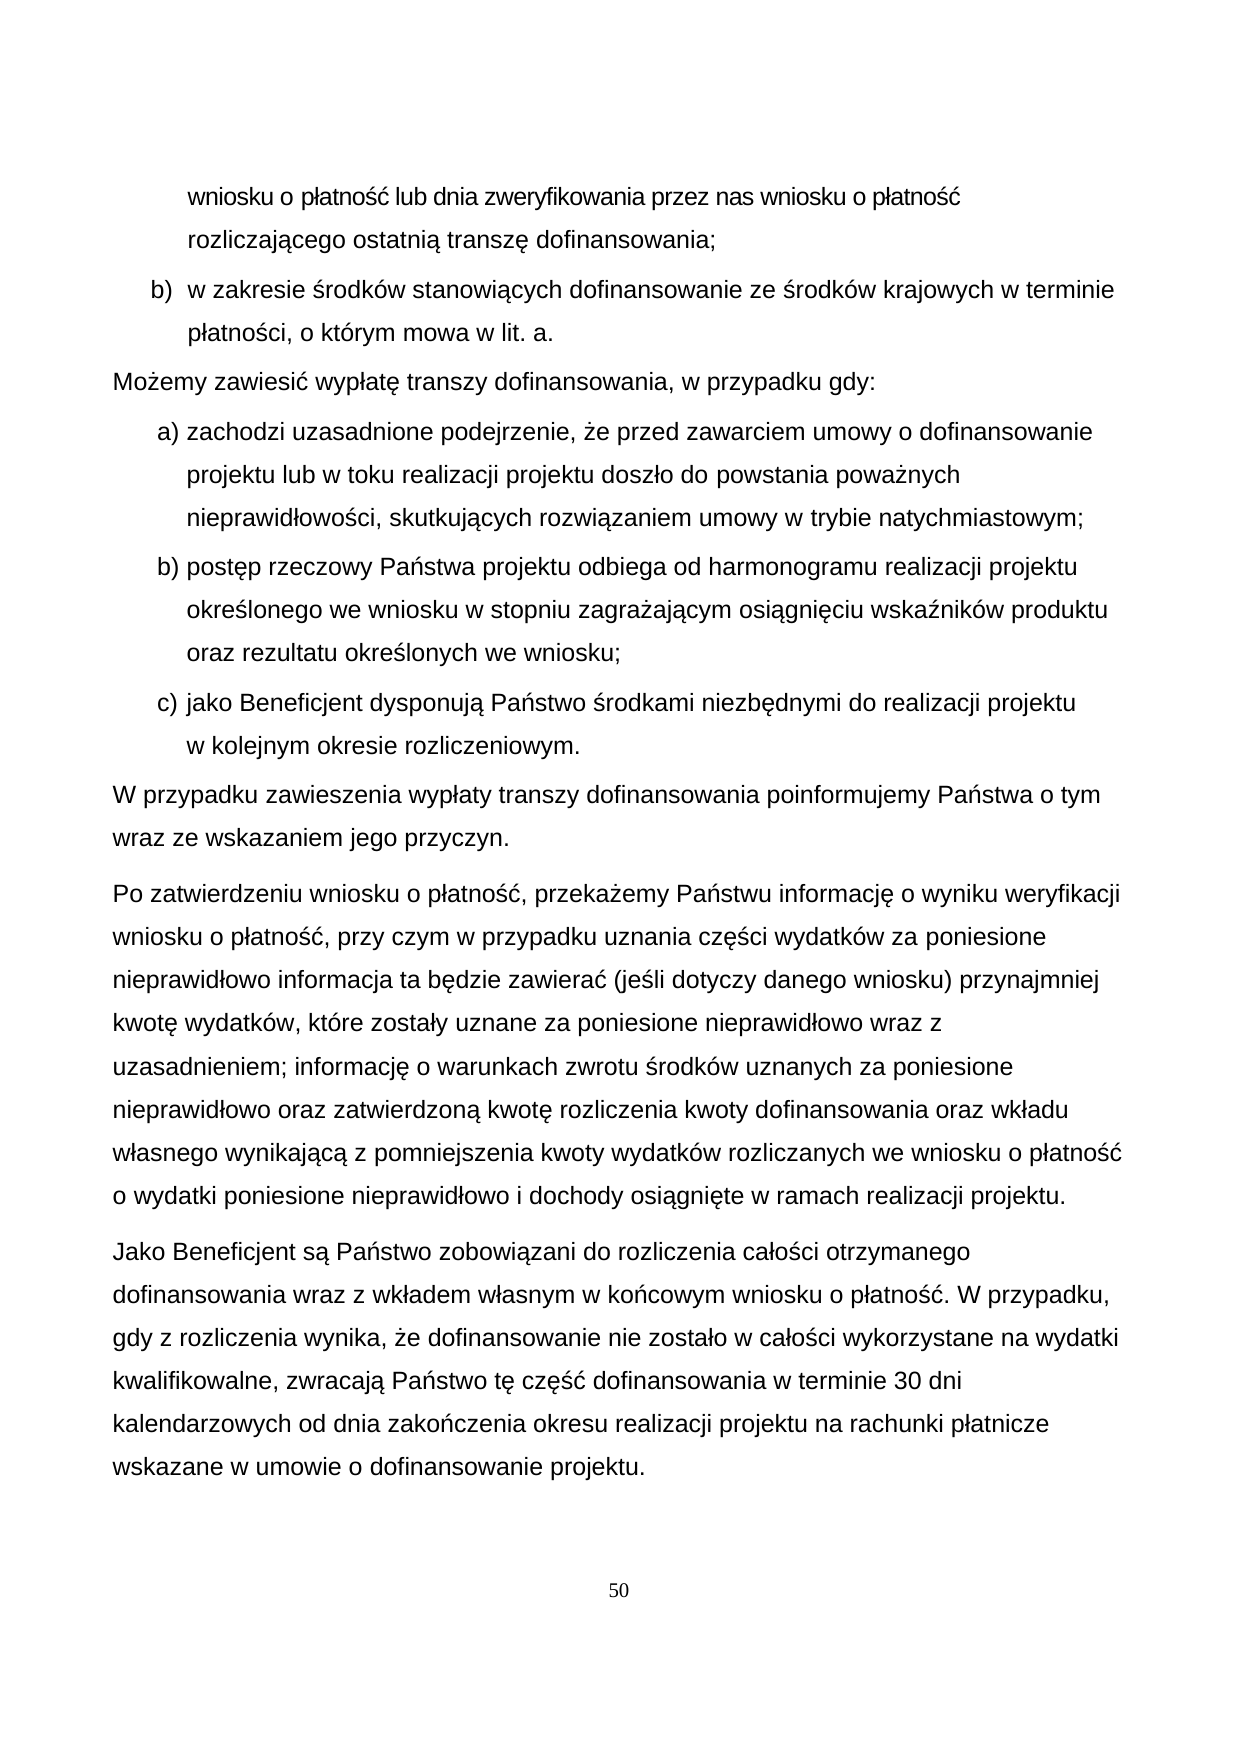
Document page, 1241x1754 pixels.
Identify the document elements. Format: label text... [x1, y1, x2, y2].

list jako Beneficjent dysponują Państwo środkami niezbędnymi do realizacji projektu w kolejnym okresie rozliczeniowym. [157, 688, 1125, 759]
text Po zatwierdzeniu wniosku o płatność, przekażemy Państwu informację o wyniku weryfikacji wniosku o płatność, przy czym w przypadku uznania części wydatków za poniesione nieprawidłowo informacja ta będzie zawierać (jeśli dotyczy danego wniosku) przynajmniej kwotę wydatków, które zostały uznane za poniesione nieprawidłowo wraz z uzasadnieniem; informację o warunkach zwrotu środków uznanych za poniesione nieprawidłowo oraz zatwierdzoną kwotę rozliczenia kwoty dofinansowania oraz wkładu własnego wynikającą z pomniejszenia kwoty wydatków rozliczanych we wniosku o płatność o wydatki poniesione nieprawidłowo i dochody osiągnięte w ramach realizacji projektu. [112, 879, 1125, 1209]
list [150, 182, 1125, 254]
list postęp rzeczowy Państwa projektu odbiega od harmonogramu realizacji projektu określonego we wniosku w stopniu zagrażającym osiągnięciu wskaźników produktu oraz rezultatu określonych we wniosku; [157, 552, 1125, 667]
list w zakresie środków stanowiących dofinansowanie ze środków krajowych w terminie płatności, o którym mowa w lit. a. [150, 274, 1125, 346]
text W przypadku zawieszenia wypłaty transzy dofinansowania poinformujemy Państwa o tym wraz ze wskazaniem jego przyczyn. [112, 780, 1125, 852]
list zachodzi uzasadnione podejrzenie, że przed zawarciem umowy o dofinansowanie projektu lub w toku realizacji projektu doszło do powstania poważnych nieprawidłowości, skutkujących rozwiązaniem umowy w trybie natychmiastowym; [157, 416, 1125, 531]
text Możemy zawiesić wypłatę transzy dofinansowania, w przypadku gdy: [112, 367, 1125, 396]
text Jako Beneficjent są Państwo zobowiązani do rozliczenia całości otrzymanego dofinansowania wraz z wkładem własnym w końcowym wniosku o płatność. W przypadku, gdy z rozliczenia wynika, że dofinansowanie nie zostało w całości wykorzystane na wydatki kwalifikowalne, zwracają Państwo tę część dofinansowania w terminie 30 dni kalendarzowych od dnia zakończenia okresu realizacji projektu na rachunki płatnicze wskazane w umowie o dofinansowanie projektu. [112, 1236, 1125, 1481]
